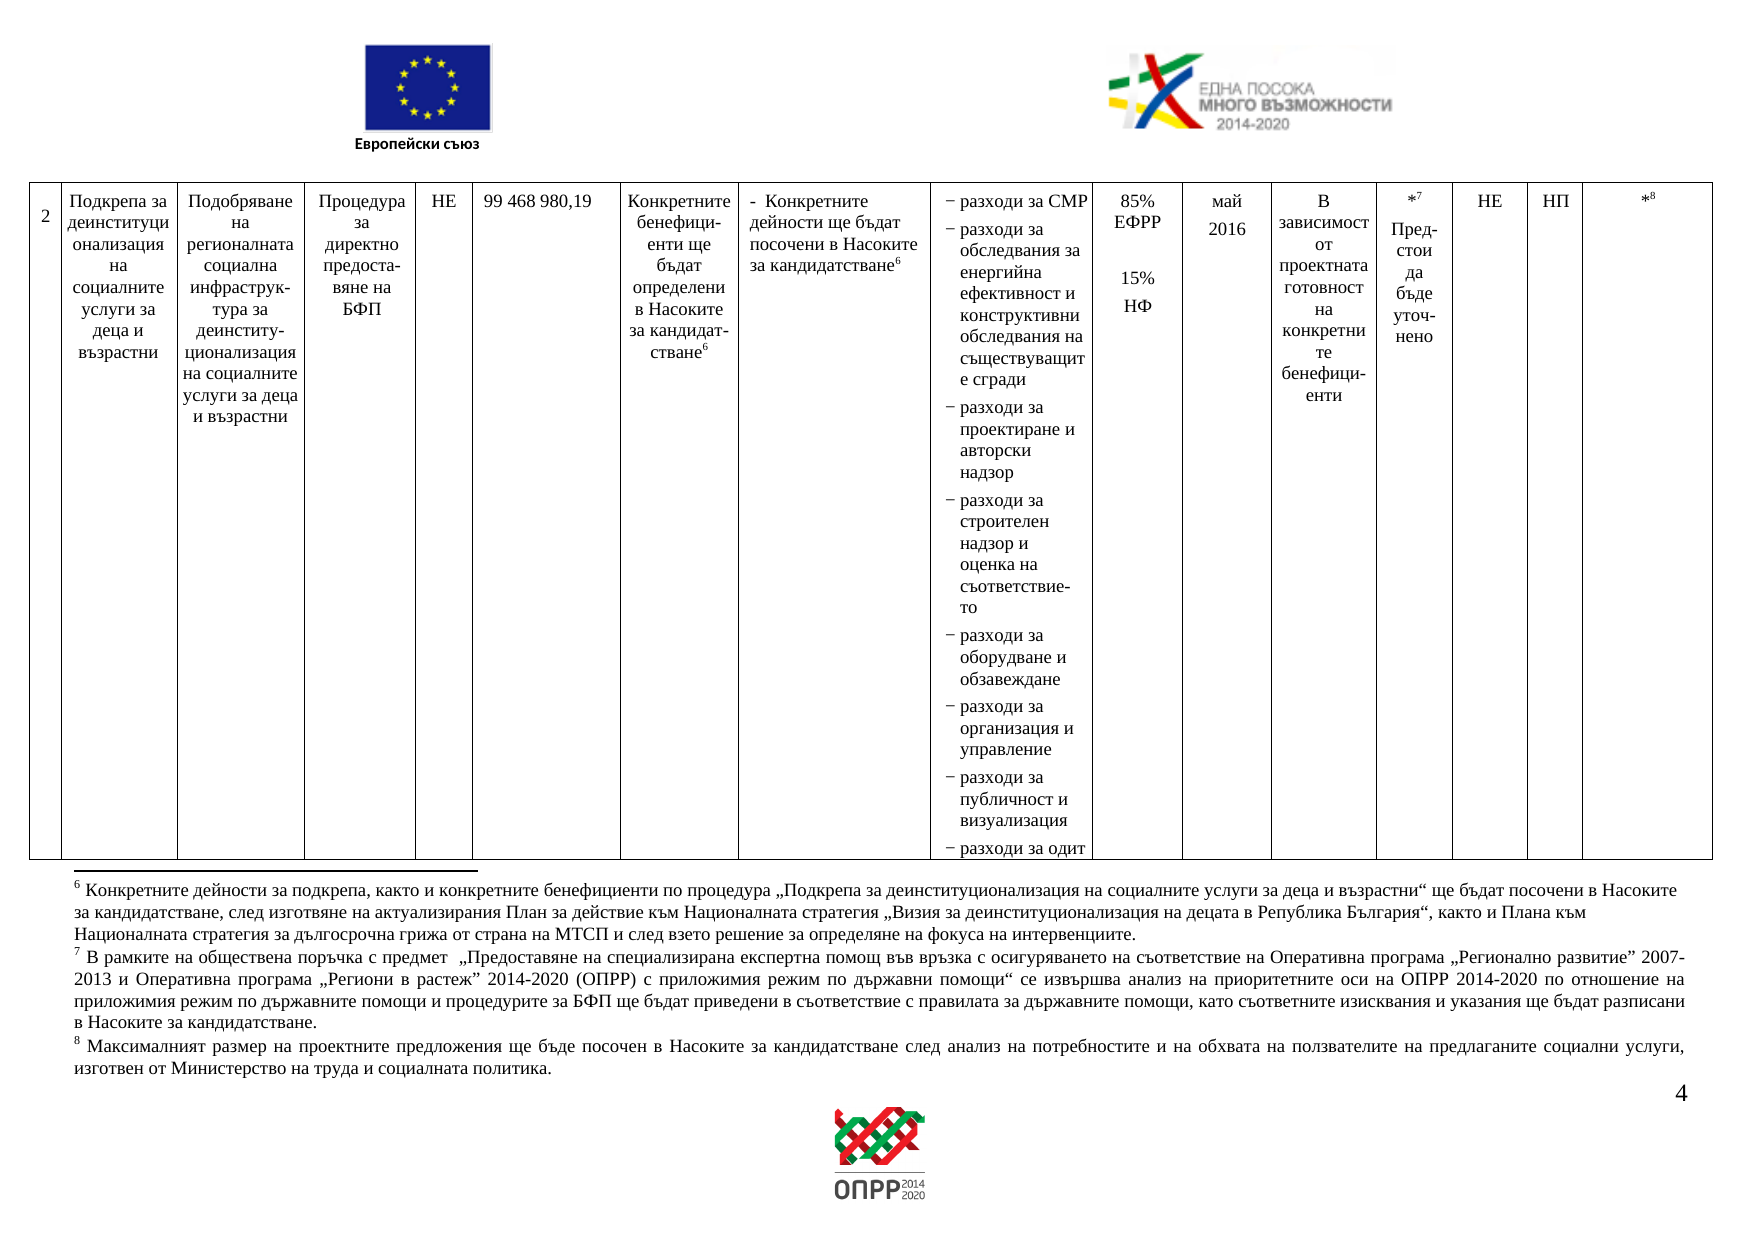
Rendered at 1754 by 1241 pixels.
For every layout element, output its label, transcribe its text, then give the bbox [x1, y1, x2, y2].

table_cell 85% ЕФРР 15% НФ [1093, 183, 1182, 859]
table_cell Подкрепа за деинституционализация на социалните услуги за деца и възрастни [62, 183, 177, 859]
table_cell НП [1528, 183, 1582, 859]
picture [363, 43, 494, 134]
table_cell Подобряване на регионалната социална инфраструк-тура за деинститу-ционализация на социалните услуги за деца и възрастни [178, 183, 304, 859]
table_cell 99 468 980,19 [473, 183, 620, 859]
table_cell Конкретните дейности ще бъдат посочени в Насоките за кандидатстване6 [739, 183, 930, 859]
table_cell разходи за СМР разходи за обследвания за енергийна ефективност и конструктивни обследвания на съществуващите сгради разходи за проектиране и авторски надзор разходи за строителен надзор и оценка на съответствие-то разходи за оборудване и обзавеждане разходи за организация и управление разходи за публичност и визуализация разходи за одит [931, 183, 1092, 859]
table_cell НЕ [416, 183, 472, 859]
table_cell НЕ [1453, 183, 1527, 859]
table_cell * [1583, 183, 1712, 859]
table_cell * Пред-стои да бъде уточ-нено [1377, 183, 1452, 859]
table_cell Конкретните бенефици-енти ще бъдат определени в Насоките за кандидат-стване [621, 183, 738, 859]
table_cell В зависимост от проектната готовност на конкретните бенефици-енти [1272, 183, 1376, 859]
table_cell Процедура за директно предоста-вяне на БФП [305, 183, 415, 859]
table_cell 2 [30, 183, 61, 859]
table_cell май 2016 [1183, 183, 1271, 859]
picture [1106, 45, 1396, 134]
